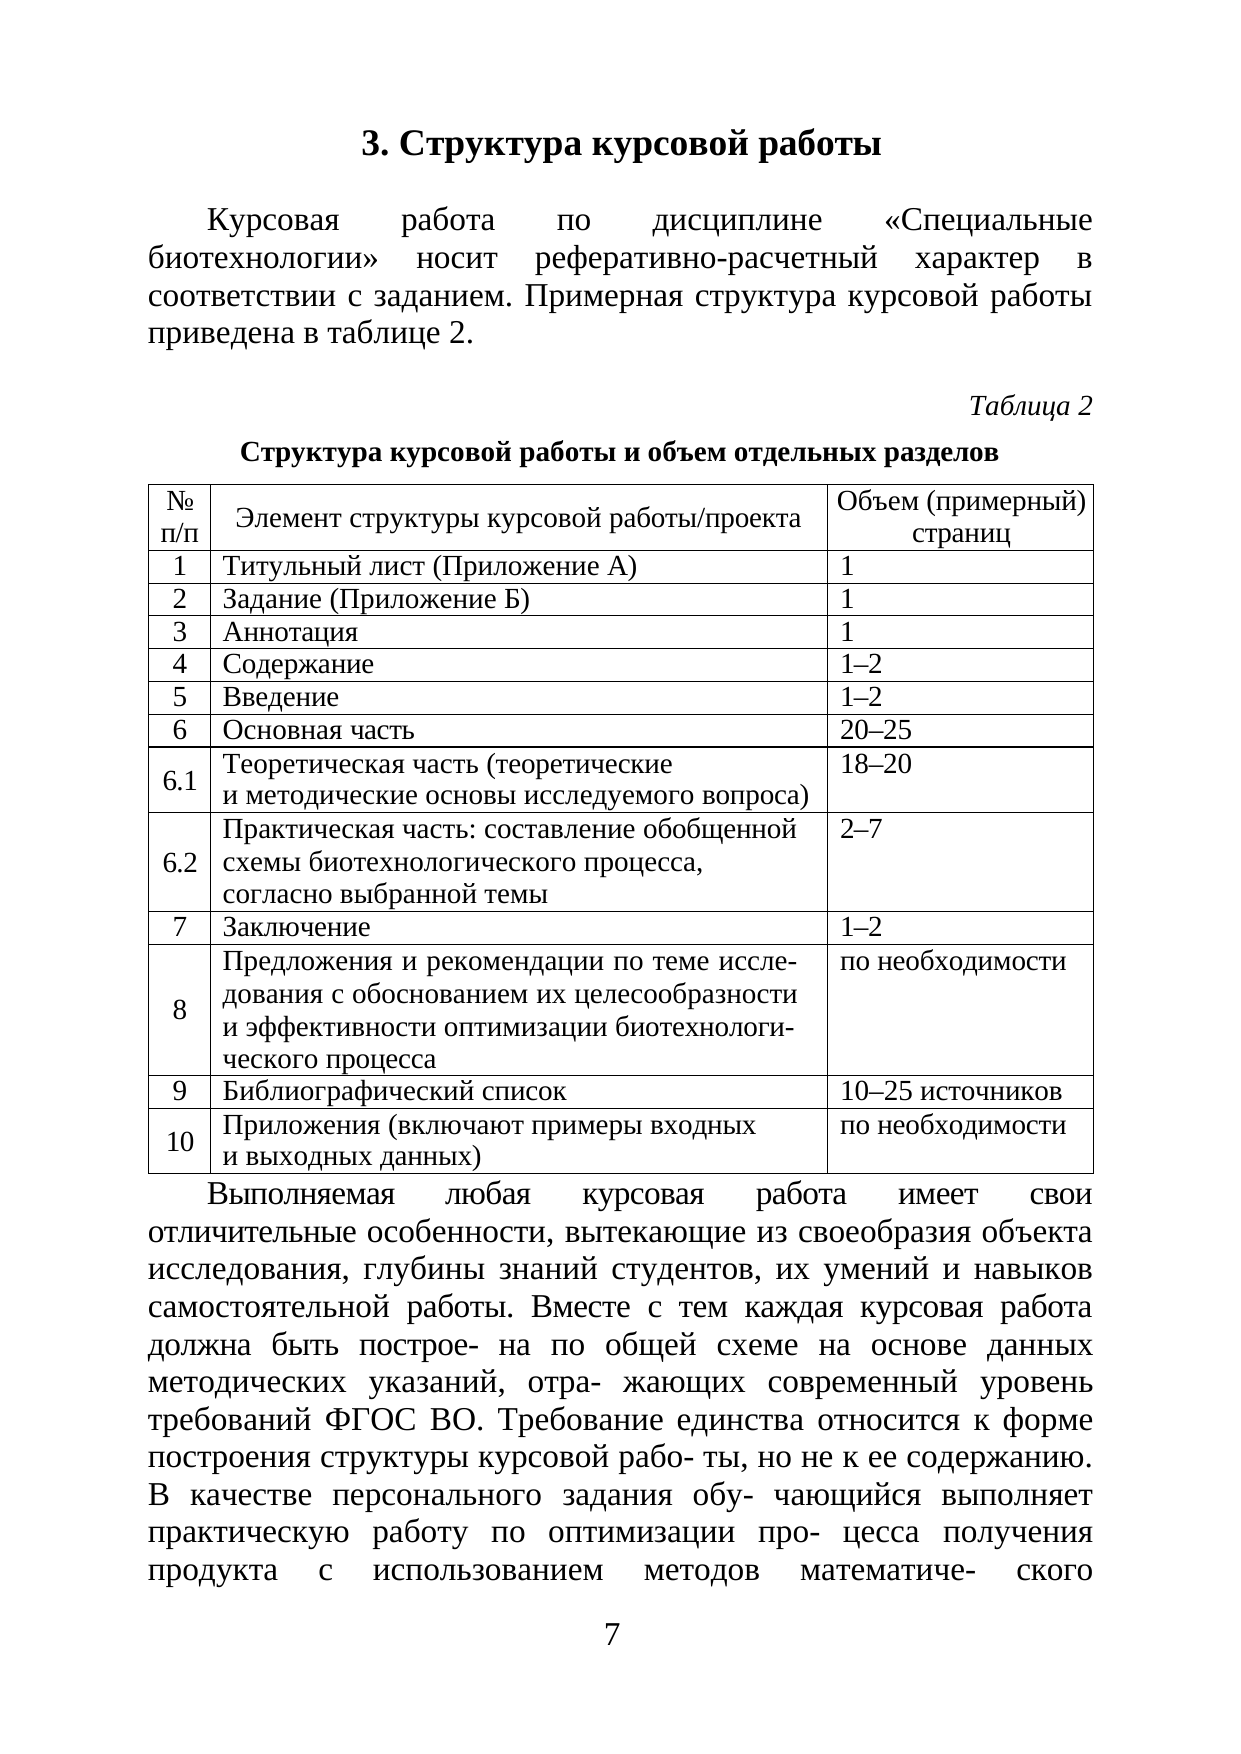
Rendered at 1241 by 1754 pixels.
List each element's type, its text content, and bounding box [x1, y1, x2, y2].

table_cell 1 [828, 616, 1093, 648]
table_cell 3 [149, 616, 210, 648]
table_cell 9 [149, 1076, 210, 1107]
table_cell Аннотация [211, 616, 827, 648]
table_cell Практическая часть: составление обобщенной схемы биотехнологического процесса, согласно выбранной темы [211, 813, 827, 911]
table_cell Предложения и рекомендации по теме иссле- дования с обоснованием их целесообразности и эффективности оптимизации биотехнологи- ческого процесса [211, 945, 827, 1074]
table_cell Приложения (включают примеры входных и выходных данных) [211, 1109, 827, 1173]
table_cell 10‒25 источников [828, 1076, 1093, 1107]
table_cell Основная часть [211, 715, 827, 746]
table_cell 1‒2 [828, 682, 1093, 714]
table_cell 1 [828, 584, 1093, 615]
table_cell 10 [149, 1109, 210, 1173]
table_cell Теоретическая часть (теоретические и методические основы исследуемого вопроса) [211, 748, 827, 812]
table_cell Титульный лист (Приложение А) [211, 551, 827, 583]
table_cell 6.1 [149, 748, 210, 812]
table_cell 5 [149, 682, 210, 714]
table_header № п/п [149, 485, 210, 550]
table_cell 6 [149, 715, 210, 746]
table_cell по необходимости [828, 1109, 1093, 1173]
table_cell 1 [149, 551, 210, 583]
table_cell 8 [149, 945, 210, 1074]
table_cell 1 [828, 551, 1093, 583]
table_header Объем (примерный) страниц [828, 485, 1093, 550]
table_cell Задание (Приложение Б) [211, 584, 827, 615]
text Таблица 2 [969, 388, 1107, 422]
table_cell Введение [211, 682, 827, 714]
table_header Элемент структуры курсовой работы/проекта [211, 485, 827, 550]
table_cell 20‒25 [828, 715, 1093, 746]
table_cell Заключение [211, 912, 827, 943]
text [148, 1174, 1093, 1588]
table_cell Библиографический список [211, 1076, 827, 1107]
subtitle Структура курсовой работы [361, 121, 1107, 164]
table_cell по необходимости [828, 945, 1093, 1074]
table_cell 6.2 [149, 813, 210, 911]
table_cell 4 [149, 649, 210, 681]
table_cell 2‒7 [828, 813, 1093, 911]
table_cell Содержание [211, 649, 827, 681]
table_cell 1‒2 [828, 649, 1093, 681]
table_cell 2 [149, 584, 210, 615]
table_cell 18‒20 [828, 748, 1093, 812]
text Курсовая работа по дисциплине «Специальные биотехнологии» носит реферативно-расчетный характер в соответствии с заданием. Примерная структура курсовой работы приведена в таблице 2. [148, 201, 1093, 351]
text Структура курсовой работы и объем отдельных разделов [239, 434, 1107, 467]
table_cell 7 [149, 912, 210, 943]
table_cell 1‒2 [828, 912, 1093, 943]
